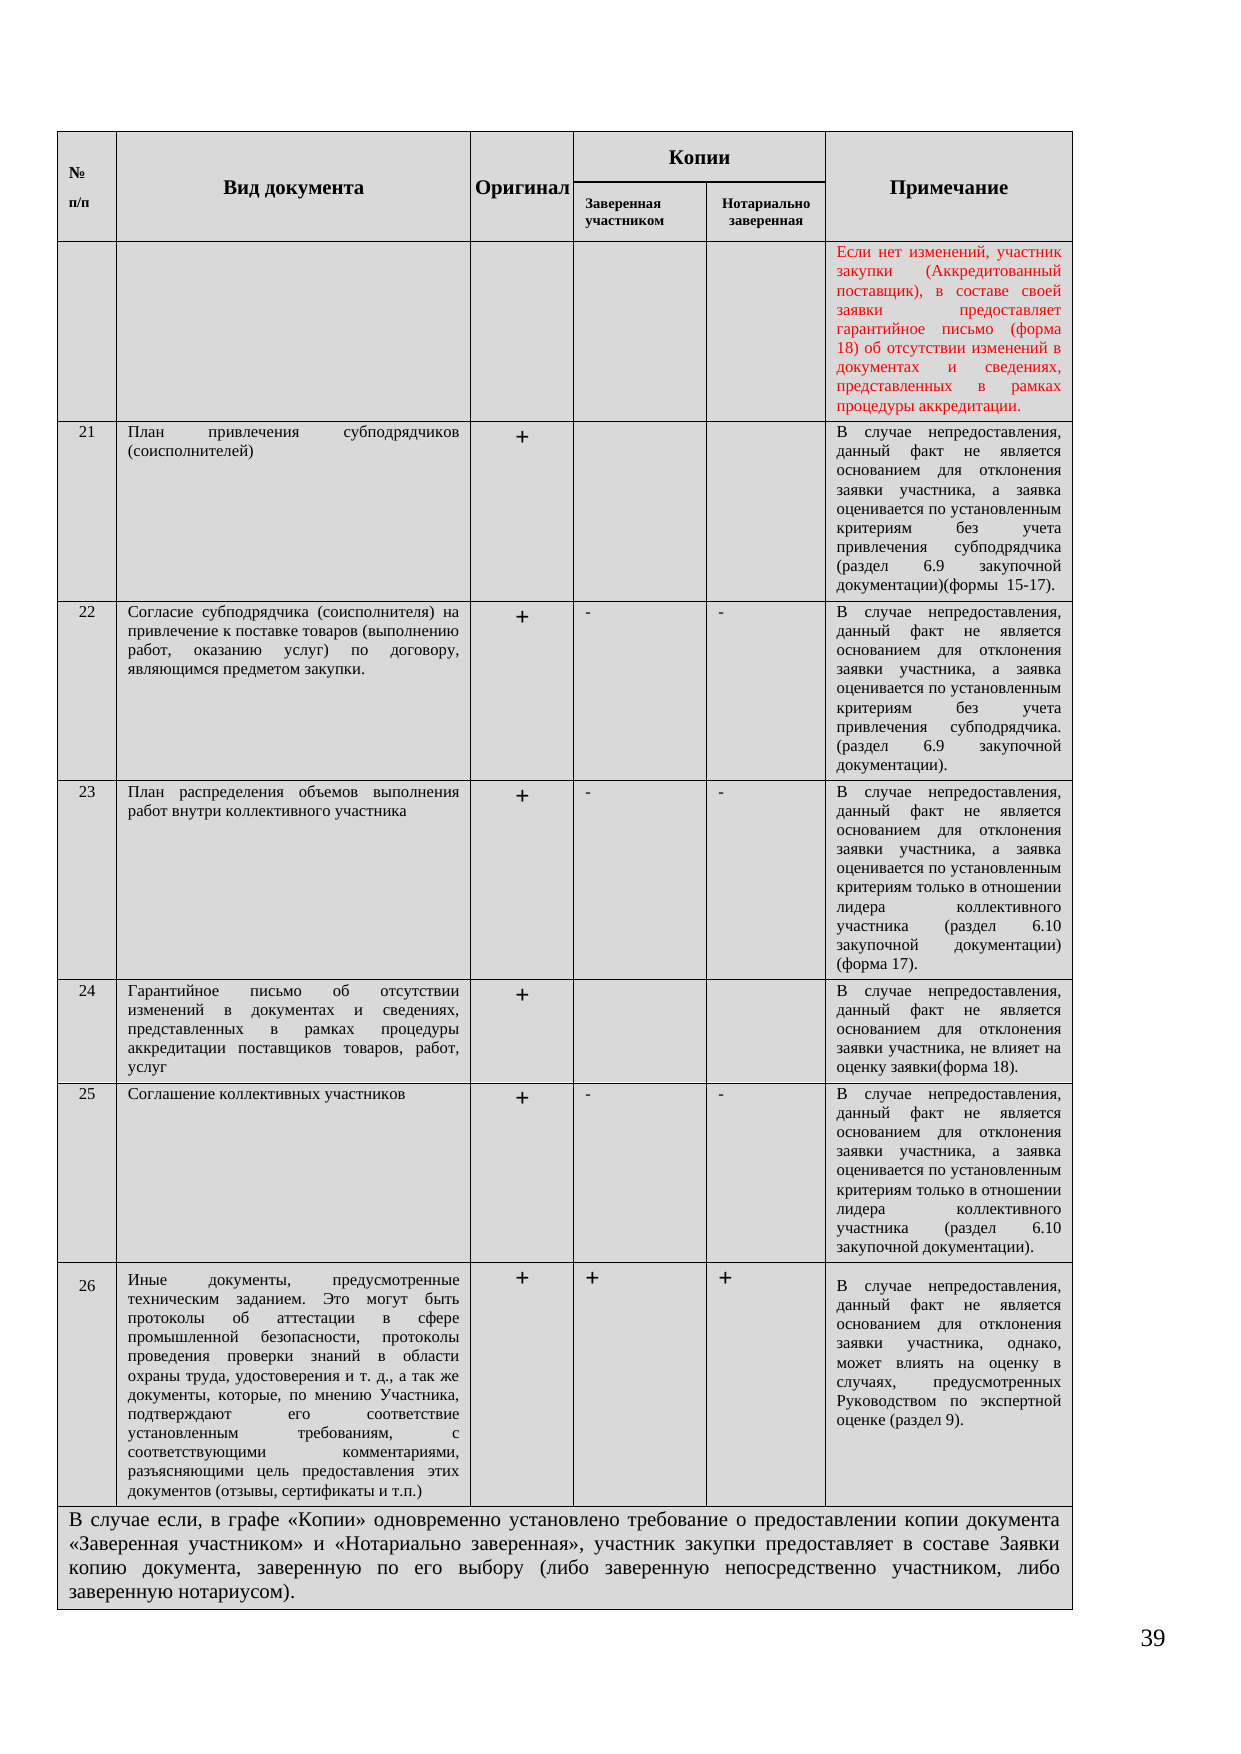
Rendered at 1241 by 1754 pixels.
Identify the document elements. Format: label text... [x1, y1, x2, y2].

table_cell 23 [58, 781, 116, 979]
table_cell Соглашение коллективных участников [117, 1084, 470, 1262]
table_cell + [574, 1263, 706, 1506]
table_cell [58, 1507, 1072, 1609]
table_cell 26 [58, 1263, 116, 1506]
table_cell 21 [58, 422, 116, 601]
table_cell Согласие субподрядчика (соисполнителя) на привлечение к поставке товаров (выполнению работ, оказанию услуг) по договору, являющимся предметом закупки. [117, 602, 470, 780]
table_cell + [707, 1263, 825, 1506]
table_cell Нотариально заверенная [707, 183, 825, 241]
table_cell - [574, 602, 706, 780]
table_cell + [471, 980, 573, 1082]
table_cell Гарантийное письмо об отсутствии изменений в документах и сведениях, представленных в рамках процедуры аккредитации поставщиков товаров, работ, услуг [117, 980, 470, 1082]
table_cell [707, 422, 825, 601]
table_header Копии [574, 132, 825, 181]
table_cell + [471, 781, 573, 979]
table_cell _ [574, 242, 706, 421]
table_cell - [707, 602, 825, 780]
table_cell В случае непредоставления, данный факт не является основанием для отклонения заявки участника, а заявка оценивается по установленным критериям без учета привлечения субподрядчика. (раздел 6.9 закупочной документации). [826, 602, 1072, 780]
table_cell - [574, 781, 706, 979]
table_header Вид документа [117, 132, 470, 241]
table_cell 24 [58, 980, 116, 1082]
table_cell [574, 980, 706, 1082]
table_cell План привлечения субподрядчиков (соисполнителей) [117, 422, 470, 601]
table_cell - [707, 781, 825, 979]
table_header Примечание [826, 132, 1072, 241]
table_cell В случае непредоставления, данный факт не является основанием для отклонения заявки участника, а заявка оценивается по установленным критериям только в отношении лидера коллективного участника (раздел 6.10 закупочной документации)(форма 17). [826, 781, 1072, 979]
table_cell Заверенная участником [574, 183, 706, 241]
table_header № п/п [58, 132, 116, 241]
table_cell [574, 422, 706, 601]
table_cell - [574, 1084, 706, 1262]
table_cell В случае непредоставления, данный факт не является основанием для отклонения заявки участника, не влияет на оценку заявки(форма 18). [826, 980, 1072, 1082]
table_cell План распределения объемов выполнения работ внутри коллективного участника [117, 781, 470, 979]
table_cell Иные документы, предусмотренные техническим заданием. Это могут быть протоколы об аттестации в сфере промышленной безопасности, протоколы проведения проверки знаний в области охраны труда, удостоверения и т. д., а так же документы, которые, по мнению Участника, подтверждают его соответствие установленным требованиям, с соответствующими комментариями, разъясняющими цель предоставления этих документов (отзывы, сертификаты и т.п.) [117, 1263, 470, 1506]
table_cell 22 [58, 602, 116, 780]
table_cell В случае непредоставления, данный факт не является основанием для отклонения заявки участника, а заявка оценивается по установленным критериям только в отношении лидера коллективного участника (раздел 6.10 закупочной документации). [826, 1084, 1072, 1262]
table_cell + [471, 1084, 573, 1262]
table_header Оригинал [471, 132, 573, 241]
table_cell - [707, 1084, 825, 1262]
table_cell [707, 980, 825, 1082]
table_cell + [471, 602, 573, 780]
table_cell + [471, 422, 573, 601]
table_cell 25 [58, 1084, 116, 1262]
table_cell _ [707, 242, 825, 421]
table_cell 20 [58, 242, 116, 421]
table_cell В случае непредоставления, данный факт не является основанием для отклонения заявки участника, однако, может влиять на оценку в случаях, предусмотренных Руководством по экспертной оценке (раздел 9). [826, 1263, 1072, 1506]
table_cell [826, 242, 1072, 421]
table_cell + [471, 1263, 573, 1506]
table_cell + [471, 242, 573, 421]
table_cell В случае непредоставления, данный факт не является основанием для отклонения заявки участника, а заявка оценивается по установленным критериям без учета привлечения субподрядчика (раздел 6.9 закупочной документации)(формы 15-17). [826, 422, 1072, 601]
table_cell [117, 242, 470, 421]
